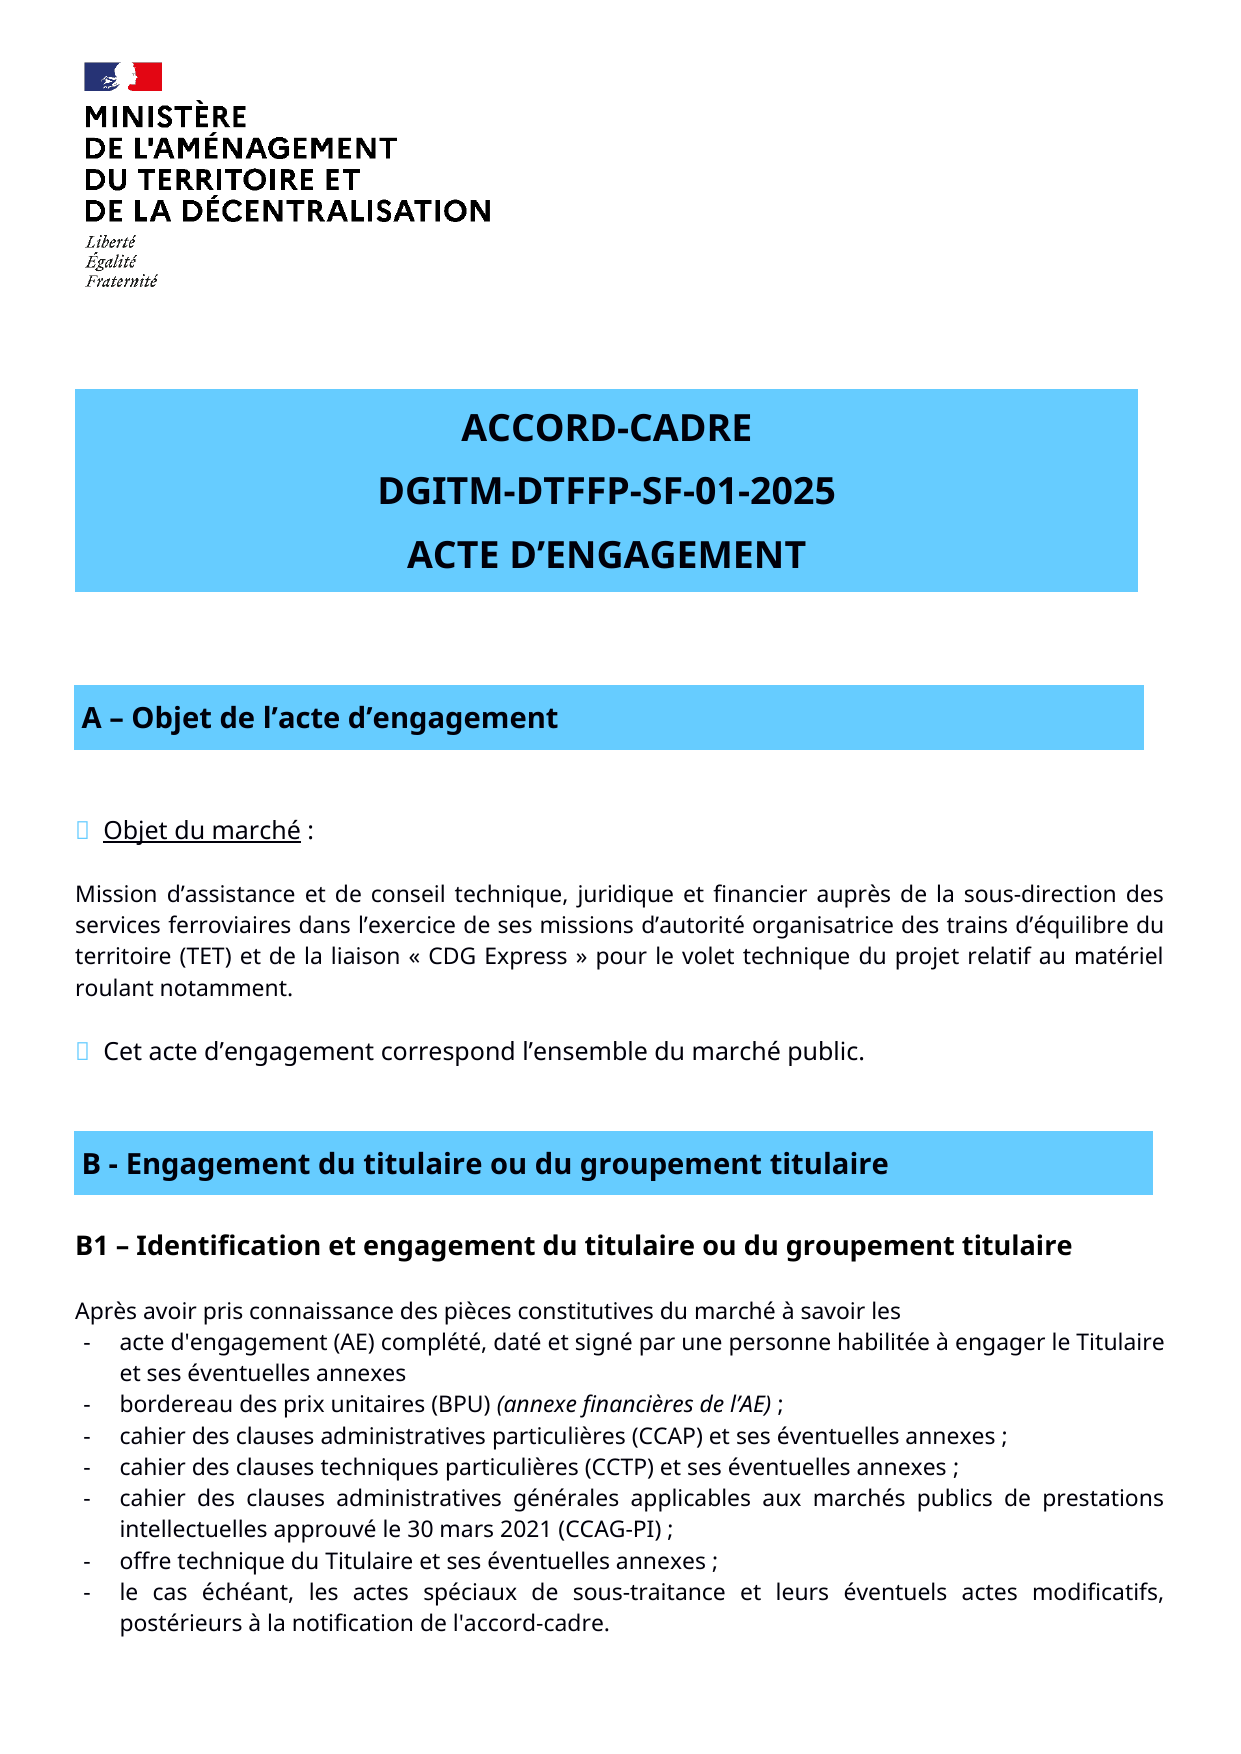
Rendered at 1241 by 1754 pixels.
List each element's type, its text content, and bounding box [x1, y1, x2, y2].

subtitle B1 – Identification et engagement du titulaire ou du groupement titulaire [75, 1227, 1165, 1263]
text  Cet acte d’engagement correspond l’ensemble du marché public. [75, 1034, 1165, 1068]
text Après avoir pris connaissance des pièces constitutives du marché à savoir les [75, 1295, 1165, 1326]
list acte d'engagement (AE) complété, daté et signé par une personne habilitée à engager le Titulaire et ses éventuelles annexes [83, 1326, 1165, 1388]
list bordereau des prix unitaires (BPU) (annexe financières de l’AE) ; [83, 1388, 1165, 1420]
list cahier des clauses techniques particulières (CCTP) et ses éventuelles annexes ; [83, 1451, 1165, 1482]
list le cas échéant, les actes spéciaux de sous-traitance et leurs éventuels actes modificatifs, postérieurs à la notification de l'accord-cadre. [83, 1576, 1165, 1638]
list cahier des clauses administratives particulières (CCAP) et ses éventuelles annexes ; [83, 1420, 1165, 1451]
picture [56, 34, 518, 315]
list cahier des clauses administratives générales applicables aux marchés publics de prestations intellectuelles approuvé le 30 mars 2021 (CCAG-PI) ; [83, 1482, 1165, 1545]
list offre technique du Titulaire et ses éventuelles annexes ; [83, 1545, 1165, 1576]
text  Objet du marché : [75, 812, 1165, 847]
table_header A – Objet de l’acte d’engagement [74, 685, 1144, 750]
table_header ACCORD-cadre DGITM-DTFFP-SF-01-2025 ACTE D’ENGAGEMENT [75, 389, 1138, 592]
table_header B - Engagement du titulaire ou du groupement titulaire [74, 1131, 1153, 1195]
text Mission d’assistance et de conseil technique, juridique et financier auprès de la sous-direction des services ferroviaires dans l’exercice de ses missions d’autorité organisatrice des trains d’équilibre du territoire (TET) et de la liaison « CDG Express » pour le volet technique du projet relatif au matériel roulant notamment. [75, 878, 1165, 1003]
